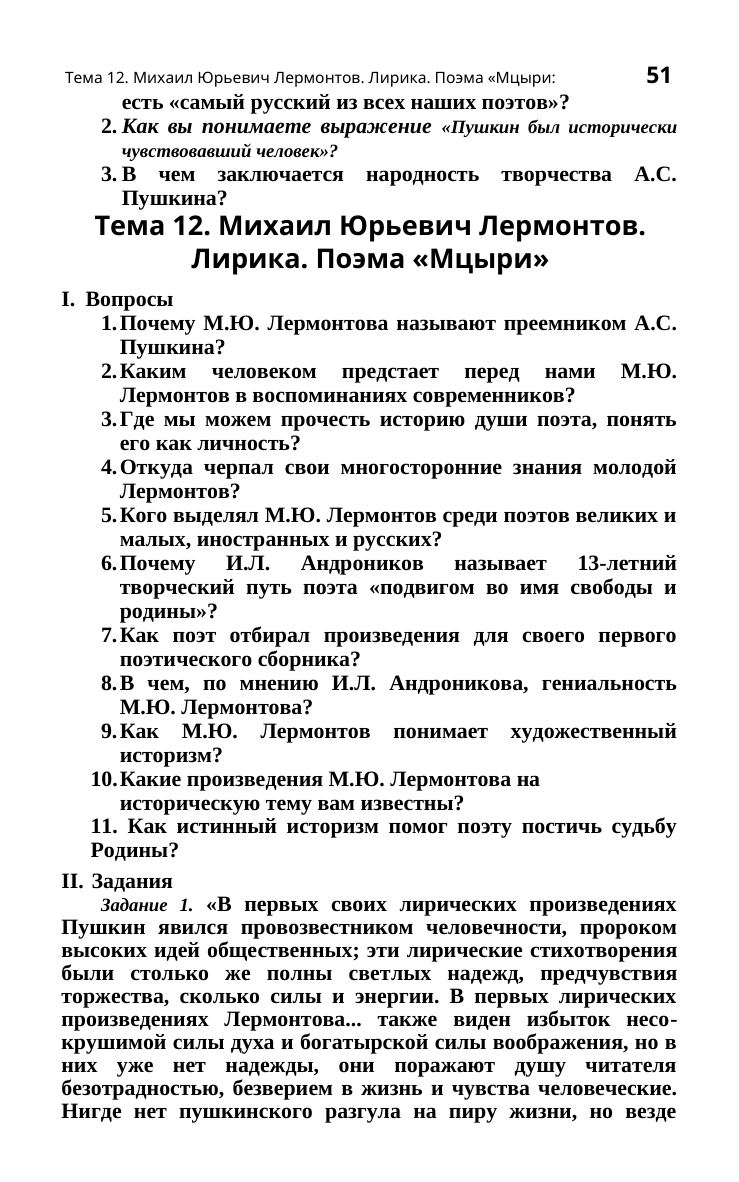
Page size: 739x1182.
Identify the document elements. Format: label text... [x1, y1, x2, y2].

list Где мы можем прочесть историю души поэта, понять его как личность? [101, 407, 677, 455]
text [61, 893, 677, 1123]
list Кого выделял М.Ю. Лермонтов среди поэтов великих и малых, иностранных и русских? [101, 503, 677, 551]
list Вопросы [61, 288, 677, 312]
list Задания [61, 870, 677, 893]
list Почему И.Л. Андроников называет 13-летний творческий путь поэта «подвигом во имя свободы и родины»? [101, 551, 677, 623]
list Почему М.Ю. Лермонтова называют преемником А.С. Пушкина? [101, 312, 677, 359]
list Каким человеком предстает перед нами М.Ю. Лермонтов в воспоминаниях современников? [101, 359, 677, 407]
list Откуда черпал свои многосторонние знания молодой Лермонтов? [101, 455, 677, 503]
list В чем, по мнению И.Л. Андроникова, гениальность М.Ю. Лермонтова? [101, 671, 677, 719]
list Какие произведения М.Ю. Лермонтова на историческую тему вам известны? [90, 767, 677, 815]
list Как вы понимаете выражение «Пушкин был исторически чувствовавший человек»? [101, 114, 677, 162]
list Как истинный историзм помог поэту постичь судьбу Родины? [90, 815, 677, 863]
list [101, 90, 677, 114]
text Тема 12. Михаил Юрьевич Лермонтов. Лирика. Поэма «Мцыри» [63, 210, 677, 275]
list Как М.Ю. Лермонтов понимает художественный историзм? [101, 719, 677, 767]
list Как поэт отбирал произведения для своего первого поэтического сборника? [101, 623, 677, 671]
list В чем заключается народность творчества А.С. Пушкина? [101, 162, 677, 210]
